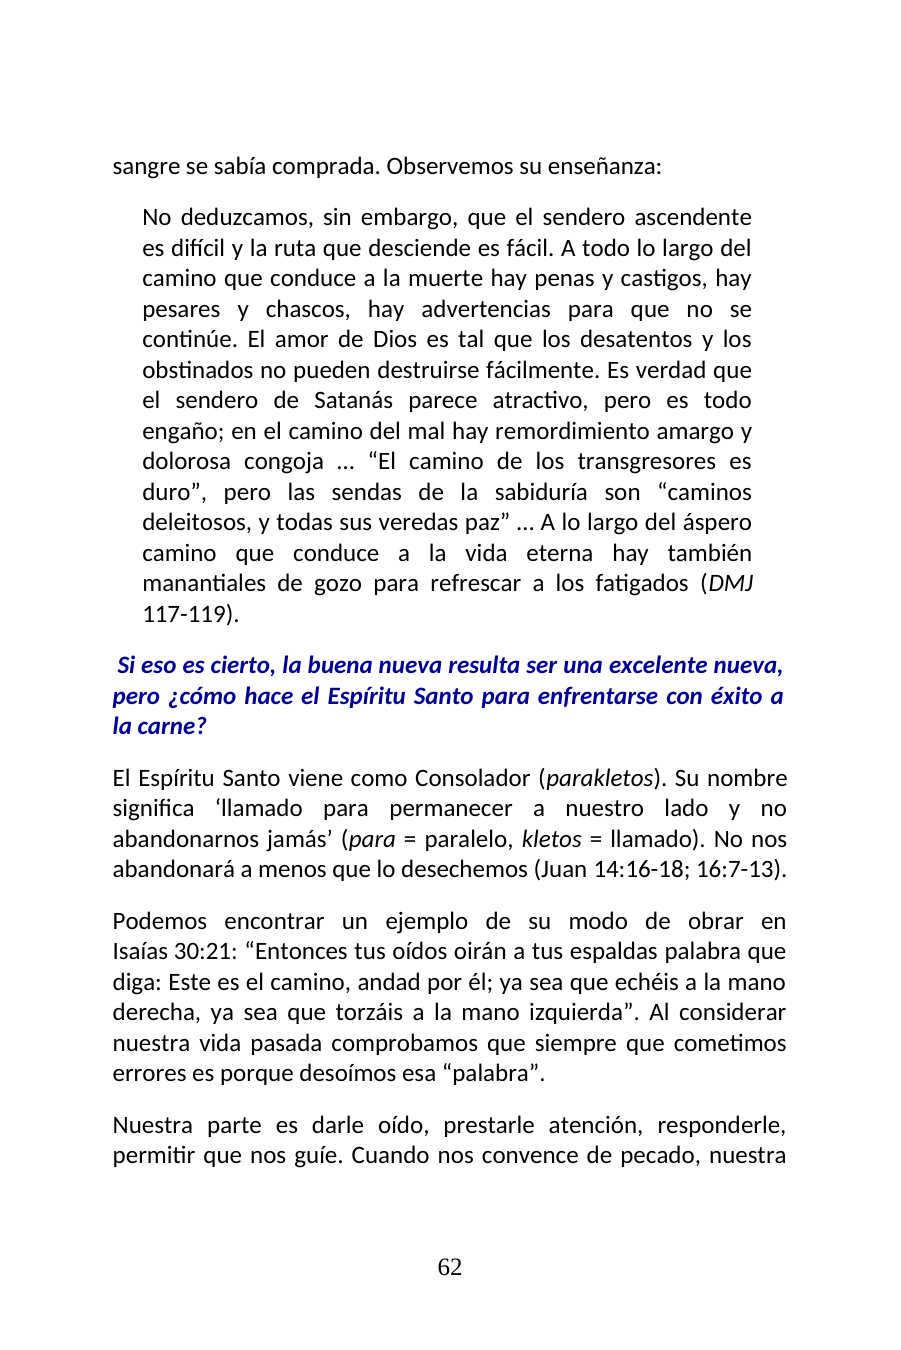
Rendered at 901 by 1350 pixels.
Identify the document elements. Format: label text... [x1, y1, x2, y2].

text El Espíritu Santo viene como Consolador (parakletos). Su nombre significa ‘llamado para permanecer a nuestro lado y no abandonarnos jamás’ (para = paralelo, kletos = llamado). No nos abandonará a menos que lo desechemos (Juan 14:16-18; 16:7-13). [112, 762, 788, 884]
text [112, 1109, 788, 1170]
text Si eso es cierto, la buena nueva resulta ser una excelente nueva, pero ¿cómo hace el Espíritu Santo para enfrentarse con éxito a la carne? [112, 649, 788, 741]
text No deduzcamos, sin embargo, que el sendero ascendente es difícil y la ruta que desciende es fácil. A todo lo largo del camino que conduce a la muerte hay penas y castigos, hay pesares y chascos, hay advertencias para que no se continúe. El amor de Dios es tal que los desatentos y los obstinados no pueden destruirse fácilmente. Es verdad que el sendero de Satanás parece atractivo, pero es todo engaño; en el camino del mal hay remordimiento amargo y dolorosa congoja … “El camino de los transgresores es duro”, pero las sendas de la sabiduría son “caminos deleitosos, y todas sus veredas paz” … A lo largo del áspero camino que conduce a la vida eterna hay también manantiales de gozo para refrescar a los fatigados (DMJ 117-119). [142, 201, 753, 629]
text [112, 150, 788, 181]
text Podemos encontrar un ejemplo de su modo de obrar en Isaías 30:21: “Entonces tus oídos oirán a tus espaldas palabra que diga: Este es el camino, andad por él; ya sea que echéis a la mano derecha, ya sea que torzáis a la mano izquierda”. Al considerar nuestra vida pasada comprobamos que siempre que cometimos errores es porque desoímos esa “palabra”. [112, 905, 788, 1088]
